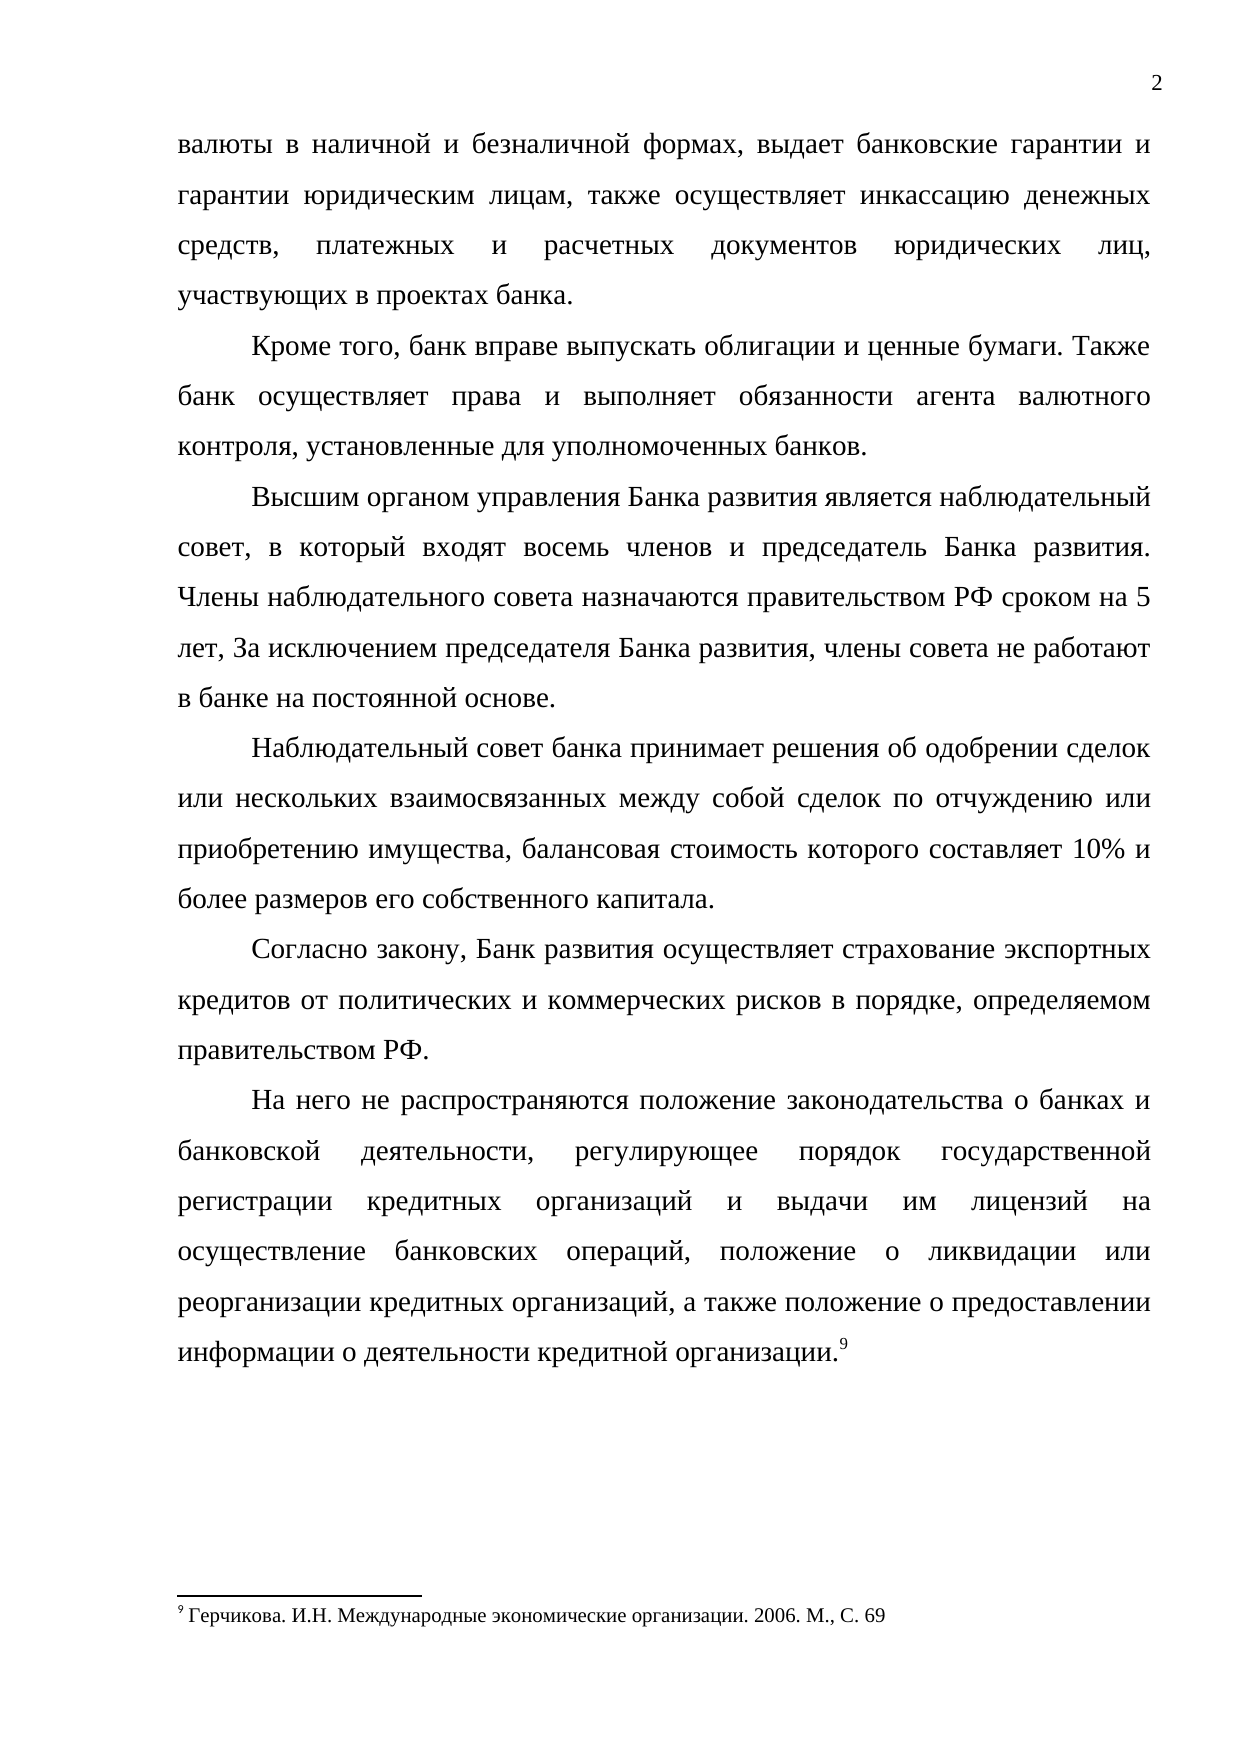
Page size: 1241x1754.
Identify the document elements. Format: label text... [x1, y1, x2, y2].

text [177, 127, 1152, 311]
text Высшим органом управления Банка развития является наблюдательный совет, в который входят восемь членов и председатель Банка развития. Члены наблюдательного совета назначаются правительством РФ сроком на 5 лет, За исключением председателя Банка развития, члены совета не работают в банке на постоянной основе. [177, 479, 1152, 713]
text Согласно закону, Банк развития осуществляет страхование экспортных кредитов от политических и коммерческих рисков в порядке, определяемом правительством РФ. [177, 932, 1152, 1066]
text Наблюдательный совет банка принимает решения об одобрении сделок или нескольких взаимосвязанных между собой сделок по отчуждению или приобретению имущества, балансовая стоимость которого составляет 10% и более размеров его собственного капитала. [177, 730, 1152, 915]
text Кроме того, банк вправе выпускать облигации и ценные бумаги. Также банк осуществляет права и выполняет обязанности агента валютного контроля, установленные для уполномоченных банков. [177, 328, 1152, 462]
text На него не распространяются положение законодательства о банках и банковской деятельности, регулирующее порядок государственной регистрации кредитных организаций и выдачи им лицензий на осуществление банковских операций, положение о ликвидации или реорганизации кредитных организаций, а также положение о предоставлении информации о деятельности кредитной организации. [177, 1082, 1152, 1368]
